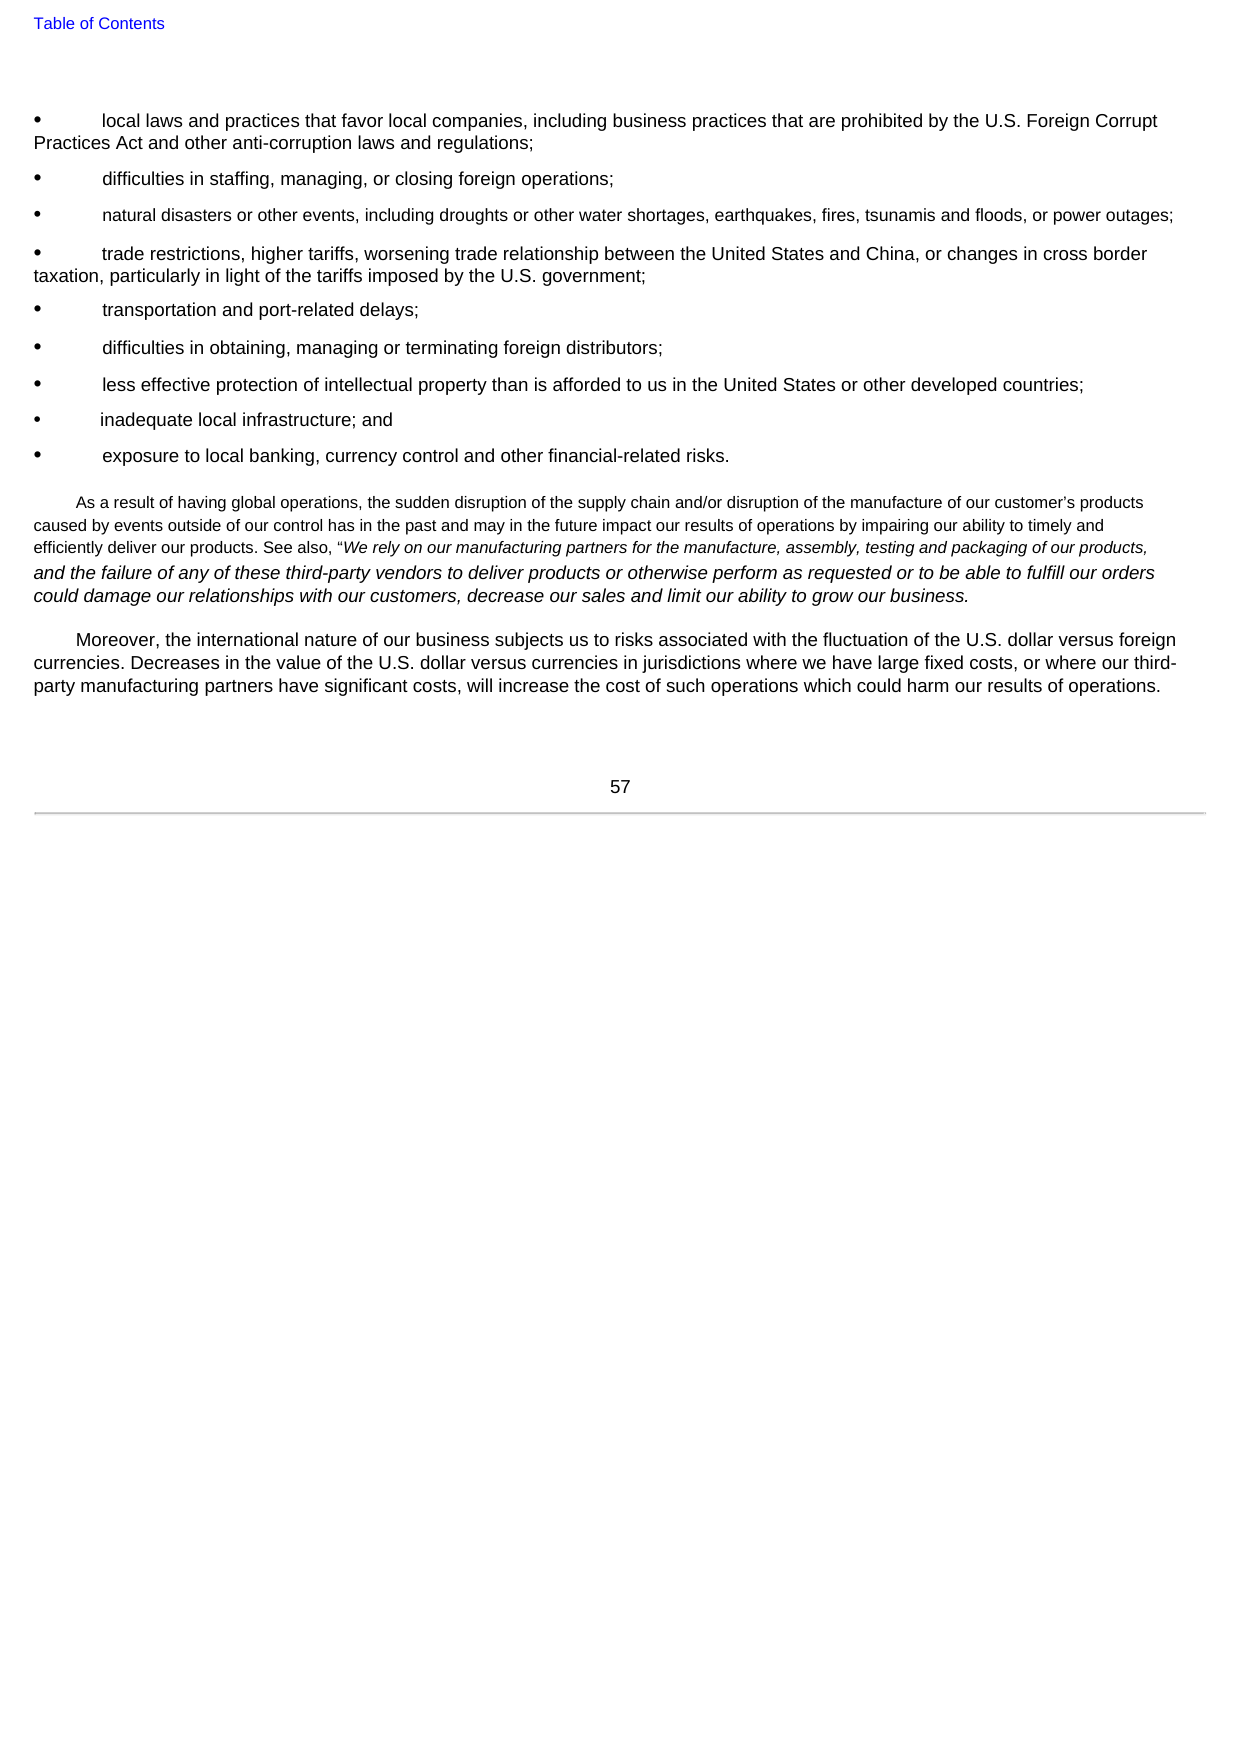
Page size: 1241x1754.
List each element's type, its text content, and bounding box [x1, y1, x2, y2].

text Moreover, the international nature of our business subjects us to risks associated with the fluctuation of the U.S. dollar versus foreign currencies. Decreases in the value of the U.S. dollar versus currencies in jurisdictions where we have large fixed costs, or where our third-party manufacturing partners have significant costs, will increase the cost of such operations which could harm our results of operations. [33, 629, 1201, 696]
list less effective protection of intellectual property than is afforded to us in the United States or other developed countries; [33, 370, 1205, 396]
list difficulties in staffing, managing, or closing foreign operations; [33, 163, 1205, 190]
picture [32, 809, 1207, 817]
list natural disasters or other events, including droughts or other water shortages, earthquakes, fires, tsunamis and floods, or power outages; [33, 201, 1205, 226]
text As a result of having global operations, the sudden disruption of the supply chain and/or disruption of the manufacture of our customer’s products caused by events outside of our control has in the past and may in the future impact our results of operations by impairing our ability to timely and [33, 493, 1172, 534]
list local laws and practices that favor local companies, including business practices that are prohibited by the U.S. Foreign Corrupt Practices Act and other anti-corruption laws and regulations; [33, 107, 1205, 153]
text 57 [33, 776, 1207, 798]
text Table of Contents [33, 13, 1205, 33]
list exposure to local banking, currency control and other financial-related risks. [33, 441, 1205, 468]
text efficiently deliver our products. See also, “We rely on our manufacturing partners for the manufacture, assembly, testing and packaging of our products, [33, 538, 1205, 557]
text and the failure of any of these third-party vendors to deliver products or otherwise perform as requested or to be able to fulfill our orders could damage our relationships with our customers, decrease our sales and limit our ability to grow our business. [33, 562, 1174, 607]
list inadequate local infrastructure; and [33, 407, 1205, 431]
list trade restrictions, higher tariffs, worsening trade relationship between the United States and China, or changes in cross border taxation, particularly in light of the tariffs imposed by the U.S. government; [33, 240, 1205, 286]
list transportation and port-related delays; [33, 295, 1205, 322]
list difficulties in obtaining, managing or terminating foreign distributors; [33, 333, 1205, 359]
